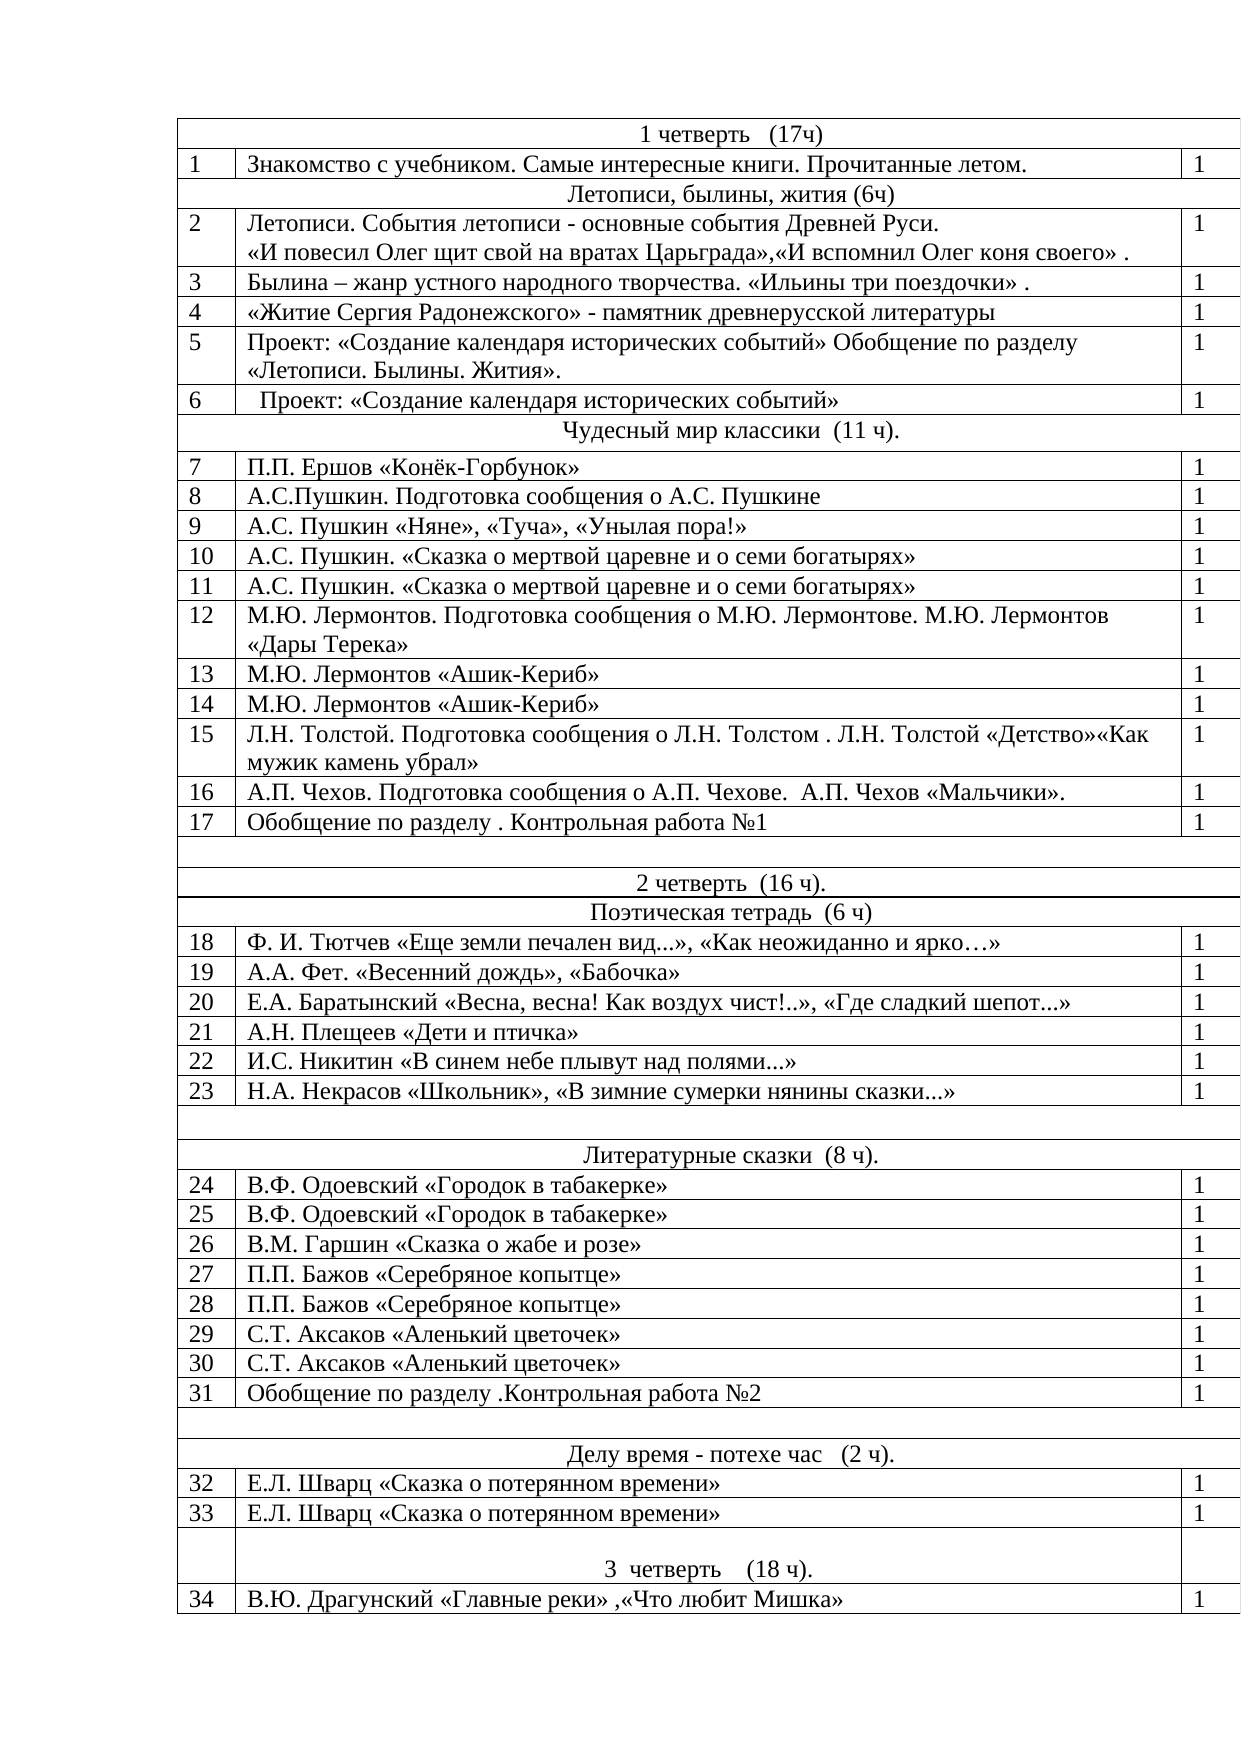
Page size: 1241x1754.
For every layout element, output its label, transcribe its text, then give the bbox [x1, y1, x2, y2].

table_cell 20 [178, 987, 235, 1016]
table_cell Е.А. Баратынский «Весна, весна! Как воздух чист!..», «Где сладкий шепот...» [236, 987, 1181, 1016]
table_cell Е.Л. Шварц «Сказка о потерянном времени» [236, 1498, 1181, 1527]
table_cell 3 четверть (18 ч). [236, 1528, 1181, 1583]
table_cell 1 [1182, 481, 1240, 510]
table_cell 1 [1182, 1017, 1240, 1045]
table_cell А.Н. Плещеев «Дети и птичка» [236, 1017, 1181, 1045]
table_cell 1 [1182, 1349, 1240, 1377]
table_cell 1 [1182, 267, 1240, 296]
table_cell 1 [1182, 1319, 1240, 1347]
table_cell В.М. Гаршин «Сказка о жабе и розе» [236, 1229, 1181, 1258]
table_cell 21 [178, 1017, 235, 1045]
table_cell 10 [178, 541, 235, 570]
table_cell 29 [178, 1319, 235, 1347]
table_cell 1 [1182, 1076, 1240, 1105]
table_cell 14 [178, 689, 235, 718]
table_cell 1 [1182, 1229, 1240, 1258]
table_cell 1 [1182, 541, 1240, 570]
table_cell Летописи. События летописи - основные события Древней Руси. «И повесил Олег щит свой на вратах Царьграда»,«И вспомнил Олег коня своего» . [236, 209, 1181, 266]
table_cell 1 четверть (17ч) [178, 119, 1240, 148]
table_cell М.Ю. Лермонтов «Ашик-Кериб» [236, 659, 1181, 688]
table_cell [178, 1528, 235, 1583]
table_cell 15 [178, 719, 235, 776]
table_cell 1 [1182, 1498, 1240, 1527]
table_cell 8 [178, 481, 235, 510]
table_cell 1 [1182, 1378, 1240, 1407]
table_cell Л.Н. Толстой. Подготовка сообщения о Л.Н. Толстом . Л.Н. Толстой «Детство»«Как мужик камень убрал» [236, 719, 1181, 776]
table_cell 24 [178, 1170, 235, 1198]
table_cell 1 [1182, 297, 1240, 326]
table_cell 1 [1182, 987, 1240, 1016]
table_cell 1 [1182, 777, 1240, 806]
table_cell 1 [1182, 1259, 1240, 1288]
table_cell 30 [178, 1349, 235, 1377]
table_cell 25 [178, 1200, 235, 1228]
table_cell С.Т. Аксаков «Аленький цветочек» [236, 1349, 1181, 1377]
table_cell 12 [178, 601, 235, 658]
table_cell 5 [178, 327, 235, 384]
table_cell [1182, 1528, 1240, 1583]
table_cell 1 [1182, 659, 1240, 688]
table_cell Обобщение по разделу . Контрольная работа №1 [236, 807, 1181, 836]
table_cell Поэтическая тетрадь (6 ч) [178, 898, 1240, 926]
table_cell Н.А. Некрасов «Школьник», «В зимние сумерки нянины сказки...» [236, 1076, 1181, 1105]
table_cell 4 [178, 297, 235, 326]
table_cell В.Ф. Одоевский «Городок в табакерке» [236, 1200, 1181, 1228]
table_cell И.С. Никитин «В синем небе плывут над полями...» [236, 1046, 1181, 1075]
table_cell Былина – жанр устного народного творчества. «Ильины три поездочки» . [236, 267, 1181, 296]
table_cell А.П. Чехов. Подготовка сообщения о А.П. Чехове. А.П. Чехов «Мальчики». [236, 777, 1181, 806]
table_cell 3 [178, 267, 235, 296]
table_cell 31 [178, 1378, 235, 1407]
table_cell Ф. И. Тютчев «Еще земли печален вид...», «Как неожиданно и ярко…» [236, 927, 1181, 956]
table_cell 27 [178, 1259, 235, 1288]
table_cell 1 [1182, 209, 1240, 266]
table_cell [178, 837, 1240, 867]
table_cell 1 [1182, 1170, 1240, 1198]
table_cell В.Ю. Драгунский «Главные реки» ,«Что любит Мишка» [236, 1584, 1181, 1613]
table_cell 1 [1182, 807, 1240, 836]
table_cell Чудесный мир классики (11 ч). [178, 415, 1240, 451]
table_cell 23 [178, 1076, 235, 1105]
table_cell П.П. Бажов «Серебряное копытце» [236, 1289, 1181, 1318]
table_cell 2 четверть (16 ч). [178, 868, 1240, 896]
table_cell 26 [178, 1229, 235, 1258]
table_cell Делу время - потехе час (2 ч). [178, 1439, 1240, 1467]
table_cell 1 [1182, 385, 1240, 414]
table_cell 1 [1182, 571, 1240, 599]
table_cell П.П. Ершов «Конёк-Горбунок» [236, 452, 1181, 480]
table_cell 28 [178, 1289, 235, 1318]
table_cell Литературные сказки (8 ч). [178, 1140, 1240, 1169]
table_cell 1 [1182, 1584, 1240, 1613]
table_cell 1 [1182, 689, 1240, 718]
table_cell В.Ф. Одоевский «Городок в табакерке» [236, 1170, 1181, 1198]
table_cell П.П. Бажов «Серебряное копытце» [236, 1259, 1181, 1288]
table_cell 17 [178, 807, 235, 836]
table_cell Летописи, былины, жития (6ч) [178, 179, 1240, 207]
table_cell С.Т. Аксаков «Аленький цветочек» [236, 1319, 1181, 1347]
table_cell М.Ю. Лермонтов «Ашик-Кериб» [236, 689, 1181, 718]
table_cell Знакомство с учебником. Самые интересные книги. Прочитанные летом. [236, 149, 1181, 178]
table_cell «Житие Сергия Радонежского» - памятник древнерусской литературы [236, 297, 1181, 326]
table_cell 22 [178, 1046, 235, 1075]
table_cell 1 [1182, 719, 1240, 776]
table_cell 1 [178, 149, 235, 178]
table_cell 13 [178, 659, 235, 688]
table_cell 1 [1182, 452, 1240, 480]
table_cell А.С. Пушкин. «Сказка о мертвой царевне и о семи богатырях» [236, 571, 1181, 599]
table_cell Проект: «Создание календаря исторических событий» Обобщение по разделу «Летописи. Былины. Жития». [236, 327, 1181, 384]
table_cell 34 [178, 1584, 235, 1613]
table_cell 16 [178, 777, 235, 806]
table_cell 2 [178, 209, 235, 266]
table_cell 1 [1182, 327, 1240, 384]
table_cell 11 [178, 571, 235, 599]
table_cell А.С. Пушкин. «Сказка о мертвой царевне и о семи богатырях» [236, 541, 1181, 570]
table_cell 1 [1182, 927, 1240, 956]
table_cell 9 [178, 511, 235, 540]
table_cell 1 [1182, 957, 1240, 986]
table_cell 1 [1182, 1289, 1240, 1318]
table_cell Проект: «Создание календаря исторических событий» [236, 385, 1181, 414]
table_cell [178, 1106, 1240, 1139]
table_cell 7 [178, 452, 235, 480]
table_cell А.С.Пушкин. Подготовка сообщения о А.С. Пушкине [236, 481, 1181, 510]
table_cell 1 [1182, 1469, 1240, 1497]
table_cell 19 [178, 957, 235, 986]
table_cell 1 [1182, 1200, 1240, 1228]
table_cell А.С. Пушкин «Няне», «Туча», «Унылая пора!» [236, 511, 1181, 540]
table_cell 1 [1182, 149, 1240, 178]
table_cell А.А. Фет. «Весенний дождь», «Бабочка» [236, 957, 1181, 986]
table_cell М.Ю. Лермонтов. Подготовка сообщения о М.Ю. Лермонтове. М.Ю. Лермонтов «Дары Терека» [236, 601, 1181, 658]
table_cell Обобщение по разделу .Контрольная работа №2 [236, 1378, 1181, 1407]
table_cell 1 [1182, 601, 1240, 658]
table_cell 6 [178, 385, 235, 414]
table_cell 18 [178, 927, 235, 956]
table_cell 1 [1182, 511, 1240, 540]
table_cell [178, 1408, 1240, 1438]
table_cell 1 [1182, 1046, 1240, 1075]
table_cell Е.Л. Шварц «Сказка о потерянном времени» [236, 1469, 1181, 1497]
table_cell 33 [178, 1498, 235, 1527]
table_cell 32 [178, 1469, 235, 1497]
